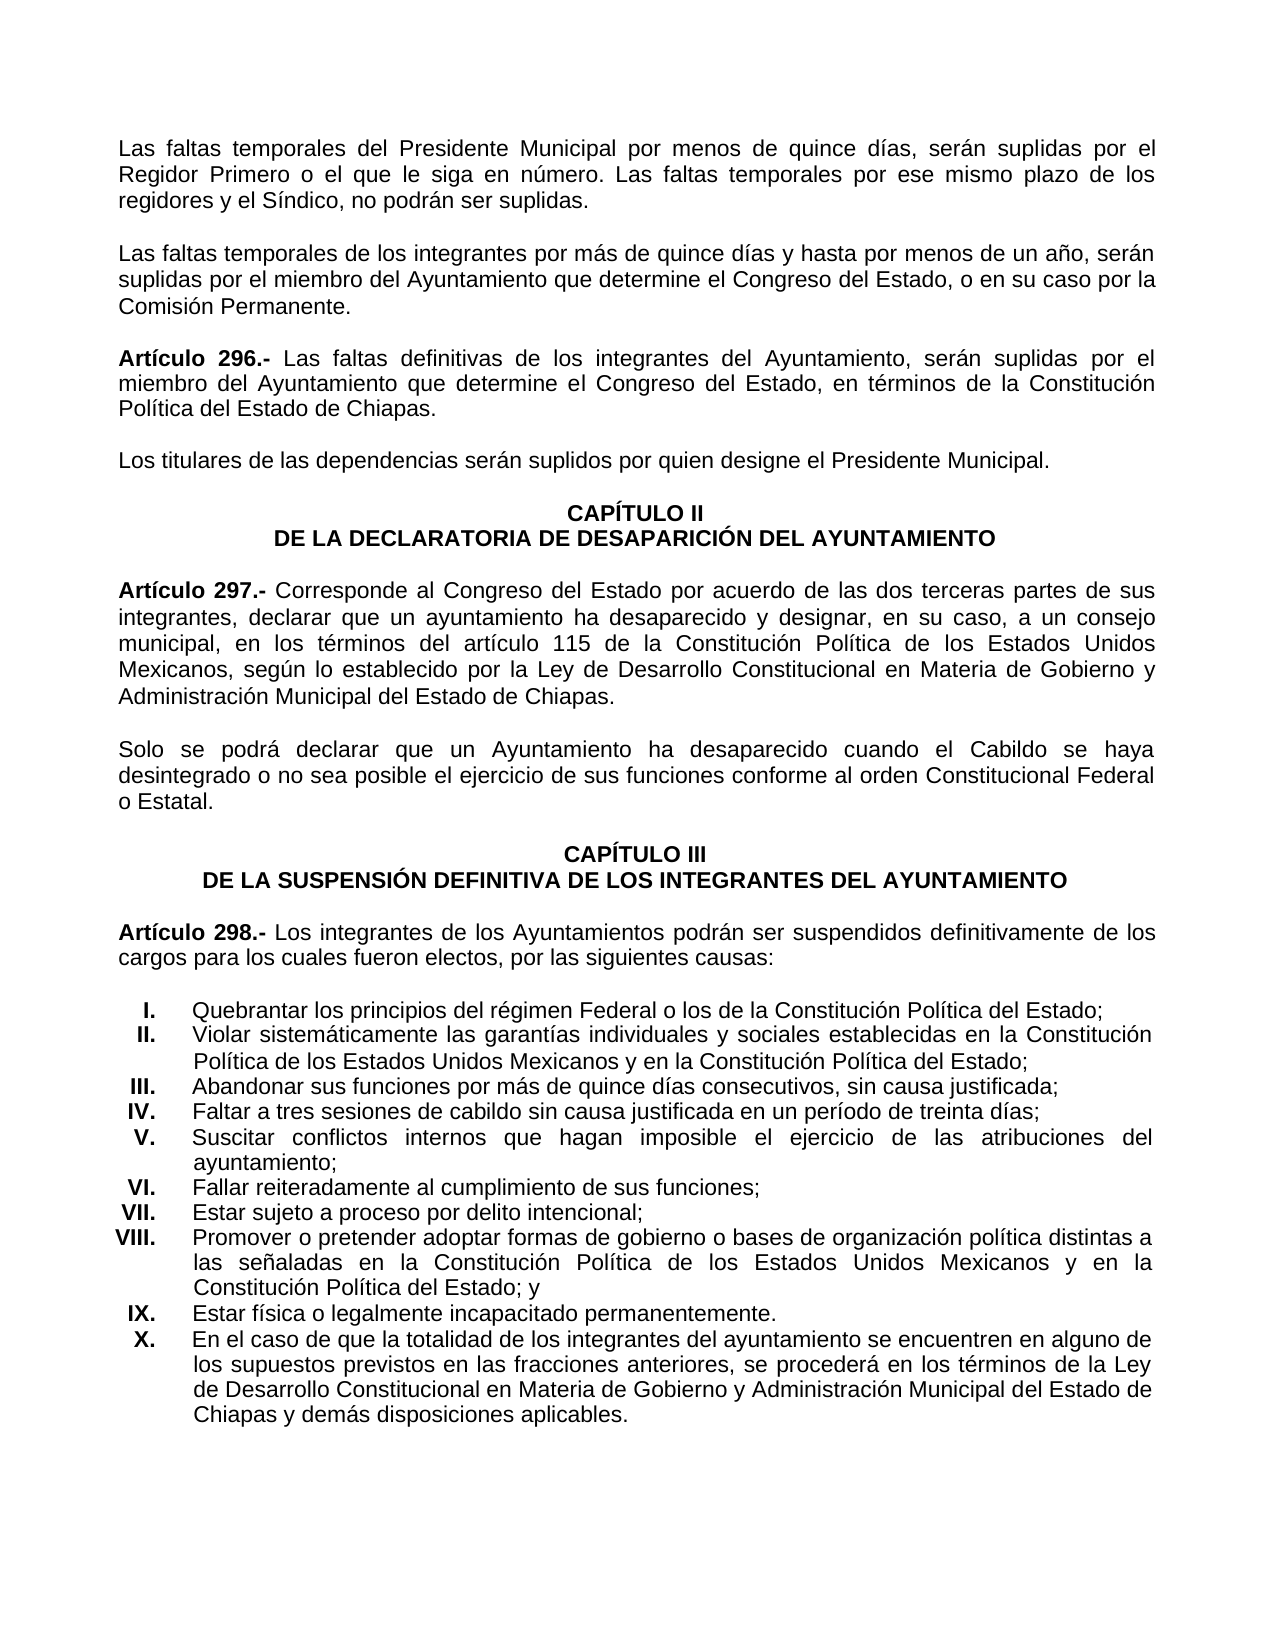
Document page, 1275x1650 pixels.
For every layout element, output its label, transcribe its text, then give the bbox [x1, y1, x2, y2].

text III. Abandonar sus funciones por más de quince días consecutivos, sin causa justificada; [130, 1074, 1171, 1099]
text X. En el caso de que la totalidad de los integrantes del ayuntamiento se encuentren en alguno de los supuestos previstos en las fracciones anteriores, se procederá en los términos de la Ley [134, 1327, 1156, 1377]
text I. Quebrantar los principios del régimen Federal o los de la Constitución Política del Estado; [143, 997, 1171, 1023]
text II. Violar sistemáticamente las garantías individuales y sociales establecidas en la Constitución [132, 1023, 1156, 1048]
text CAPÍTULO III [560, 841, 710, 867]
text V. Suscitar conflictos internos que hagan imposible el ejercicio de las atribuciones del ayuntamiento; [134, 1125, 1156, 1175]
text Artículo 298.- Los integrantes de los Ayuntamientos podrán ser suspendidos definitivamente de los cargos para los cuales fueron electos, por las siguientes causas: [118, 921, 1156, 971]
text CAPÍTULO II [563, 500, 707, 526]
text Solo se podrá declarar que un Ayuntamiento ha desaparecido cuando el Cabildo se haya desintegrado o no sea posible el ejercicio de sus funciones conforme al orden Constitucional Federal o Estatal. [118, 736, 1156, 814]
text IV. Faltar a tres sesiones de cabildo sin causa justificada en un período de treinta días; [127, 1099, 1043, 1124]
text Las faltas temporales del Presidente Municipal por menos de quince días, serán suplidas por el Regidor Primero o el que le siga en número. Las faltas temporales por ese mismo plazo de los regidores y el Síndico, no podrán ser suplidas. [118, 134, 1156, 214]
text Artículo 296.- Las faltas definitivas de los integrantes del Ayuntamiento, serán suplidas por el miembro del Ayuntamiento que determine el Congreso del Estado, en términos de la Constitución Política del Estado de Chiapas. [118, 346, 1156, 421]
text Política de los Estados Unidos Mexicanos y en la Constitución Política del Estado; [193, 1048, 1171, 1074]
text de Desarrollo Constitucional en Materia de Gobierno y Administración Municipal del Estado de [193, 1377, 1171, 1402]
text DE LA SUSPENSIÓN DEFINITIVA DE LOS INTEGRANTES DEL AYUNTAMIENTO [199, 867, 1071, 894]
text Artículo 297.- Corresponde al Congreso del Estado por acuerdo de las dos terceras partes de sus integrantes, declarar que un ayuntamiento ha desaparecido y designar, en su caso, a un consejo municipal, en los términos del artículo 115 de la Constitución Política de los Estados Unidos Mexicanos, según lo establecido por la Ley de Desarrollo Constitucional en Materia de Gobierno y Administración Municipal del Estado de Chiapas. [118, 577, 1156, 709]
text Chiapas y demás disposiciones aplicables. [193, 1402, 1171, 1427]
text IX. Estar física o legalmente incapacitado permanentemente. [127, 1300, 780, 1327]
text DE LA DECLARATORIA DE DESAPARICIÓN DEL AYUNTAMIENTO [270, 526, 999, 551]
text VI. Fallar reiteradamente al cumplimiento de sus funciones; [127, 1175, 764, 1200]
text VIII. Promover o pretender adoptar formas de gobierno o bases de organización política distintas a las señaladas en la Constitución Política de los Estados Unidos Mexicanos y en la [115, 1225, 1156, 1275]
text Las faltas temporales de los integrantes por más de quince días y hasta por menos de un año, serán suplidas por el miembro del Ayuntamiento que determine el Congreso del Estado, o en su caso por la Comisión Permanente. [118, 240, 1155, 319]
text Los titulares de las dependencias serán suplidos por quien designe el Presidente Municipal. [118, 447, 1054, 473]
text Constitución Política del Estado; y [193, 1275, 1171, 1300]
text VII. Estar sujeto a proceso por delito intencional; [121, 1200, 646, 1225]
